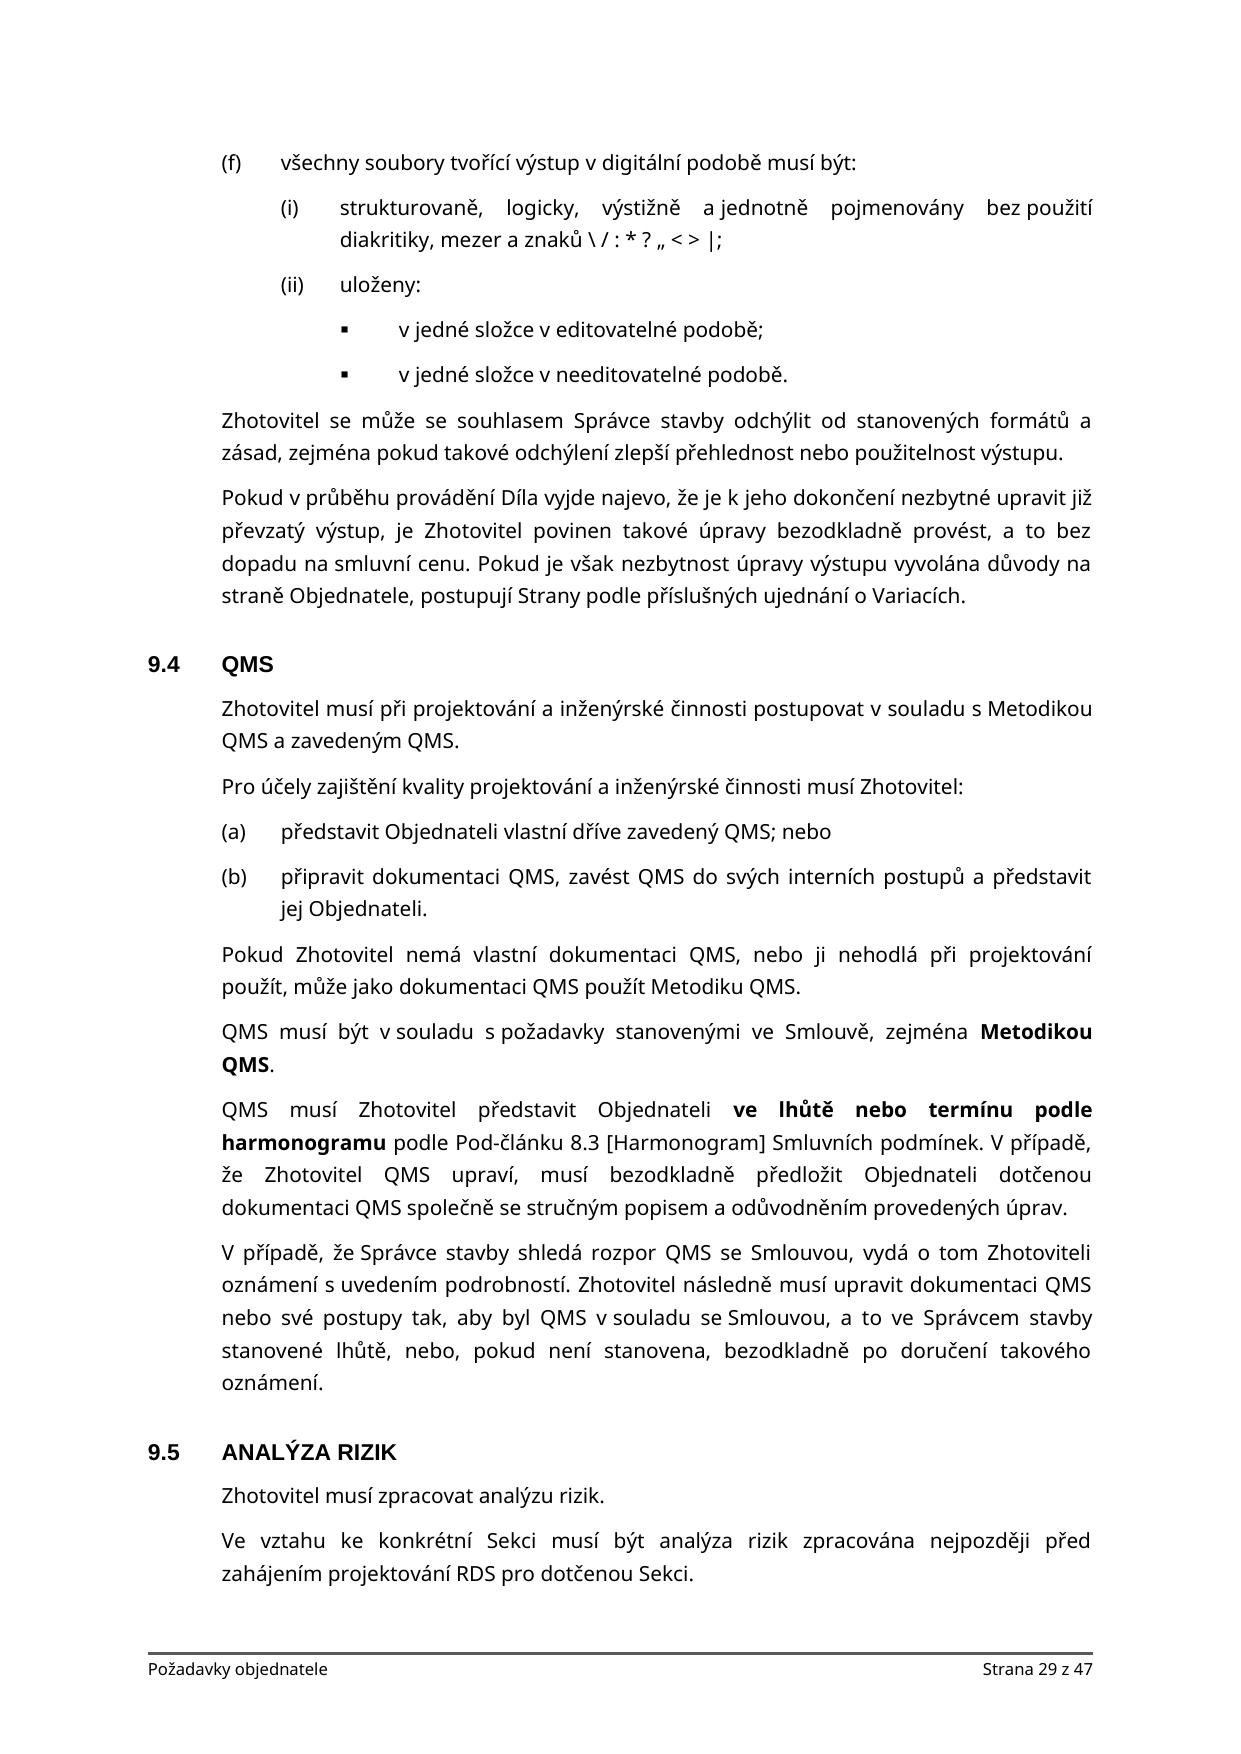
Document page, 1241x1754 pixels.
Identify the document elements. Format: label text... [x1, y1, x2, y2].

text Zhotovitel musí zpracovat analýzu rizik. [221, 1481, 1093, 1510]
text QMS musí být v souladu s požadavky stanovenými ve Smlouvě, zejména Metodikou QMS. [221, 1017, 1093, 1078]
text Analýza rizik [148, 1438, 1093, 1465]
list připravit dokumentaci QMS, zavést QMS do svých interních postupů a představit jej Objednateli. [221, 862, 1093, 923]
list v jedné složce v editovatelné podobě; [339, 316, 1093, 344]
text Zhotovitel musí při projektování a inženýrské činnosti postupovat v souladu s Metodikou QMS a zavedeným QMS. [221, 694, 1093, 755]
text QMS musí Zhotovitel představit Objednateli ve lhůtě nebo termínu podle harmonogramu podle Pod-článku 8.3 [Harmonogram] Smluvních podmínek. V případě, že Zhotovitel QMS upraví, musí bezodkladně předložit Objednateli dotčenou dokumentaci QMS společně se stručným popisem a odůvodněním provedených úprav. [221, 1095, 1093, 1221]
text Zhotovitel se může se souhlasem Správce stavby odchýlit od stanovených formátů a zásad, zejména pokud takové odchýlení zlepší přehlednost nebo použitelnost výstupu. [221, 406, 1093, 467]
list v jedné složce v needitovatelné podobě. [339, 361, 1093, 389]
list všechny soubory tvořící výstup v digitální podobě musí být: [221, 148, 1093, 176]
text V případě, že Správce stavby shledá rozpor QMS se Smlouvou, vydá o tom Zhotoviteli oznámení s uvedením podrobností. Zhotovitel následně musí upravit dokumentaci QMS nebo své postupy tak, aby byl QMS v souladu se Smlouvou, a to ve Správcem stavby stanovené lhůtě, nebo, pokud není stanovena, bezodkladně po doručení takového oznámení. [221, 1238, 1093, 1397]
text Ve vztahu ke konkrétní Sekci musí být analýza rizik zpracována nejpozději před zahájením projektování RDS pro dotčenou Sekci. [221, 1526, 1093, 1587]
text Pokud Zhotovitel nemá vlastní dokumentaci QMS, nebo ji nehodlá při projektování použít, může jako dokumentaci QMS použít Metodiku QMS. [221, 940, 1093, 1001]
list QMS [148, 651, 1093, 678]
list uloženy: [281, 270, 1093, 299]
text Pro účely zajištění kvality projektování a inženýrské činnosti musí Zhotovitel: [221, 772, 1093, 800]
text Pokud v průběhu provádění Díla vyjde najevo, že je k jeho dokončení nezbytné upravit již převzatý výstup, je Zhotovitel povinen takové úpravy bezodkladně provést, a to bez dopadu na smluvní cenu. Pokud je však nezbytnost úpravy výstupu vyvolána důvody na straně Objednatele, postupují Strany podle příslušných ujednání o Variacích. [221, 483, 1093, 610]
text představit Objednateli vlastní dříve zavedený QMS; nebo [221, 817, 1093, 845]
list strukturovaně, logicky, výstižně a jednotně pojmenovány bez použití diakritiky, mezer a znaků \ / : * ? „ < > |; [281, 193, 1093, 254]
